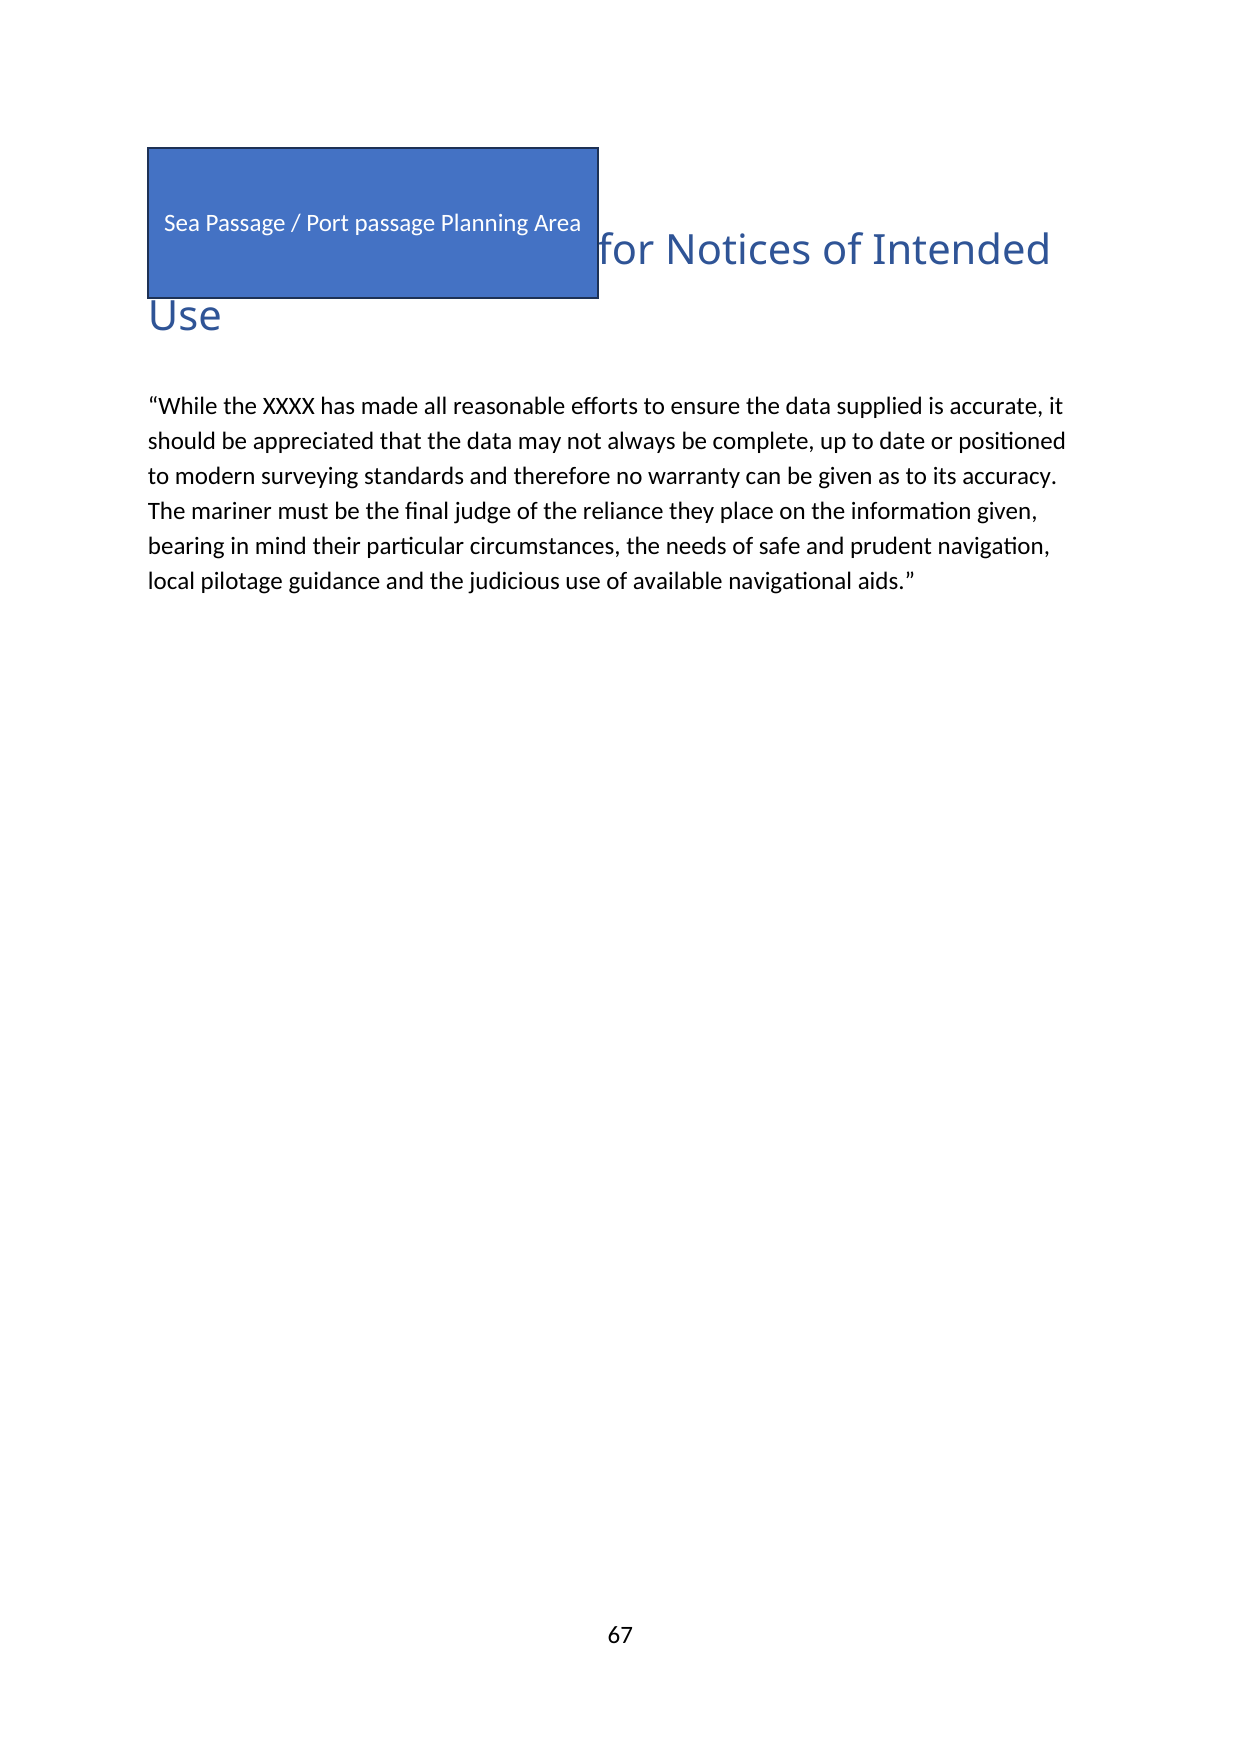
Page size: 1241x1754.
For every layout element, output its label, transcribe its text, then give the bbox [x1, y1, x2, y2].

text “While the XXXX has made all reasonable efforts to ensure the data supplied is accurate, it should be appreciated that the data may not always be complete, up to date or positioned to modern surveying standards and therefore no warranty can be given as to its accuracy. The mariner must be the final judge of the reliance they place on the information given, bearing in mind their particular circumstances, the needs of safe and prudent navigation, local pilotage guidance and the judicious use of available navigational aids.” [148, 390, 1093, 596]
subtitle Appendix 5– Examples for Notices of Intended Use [148, 220, 1093, 342]
